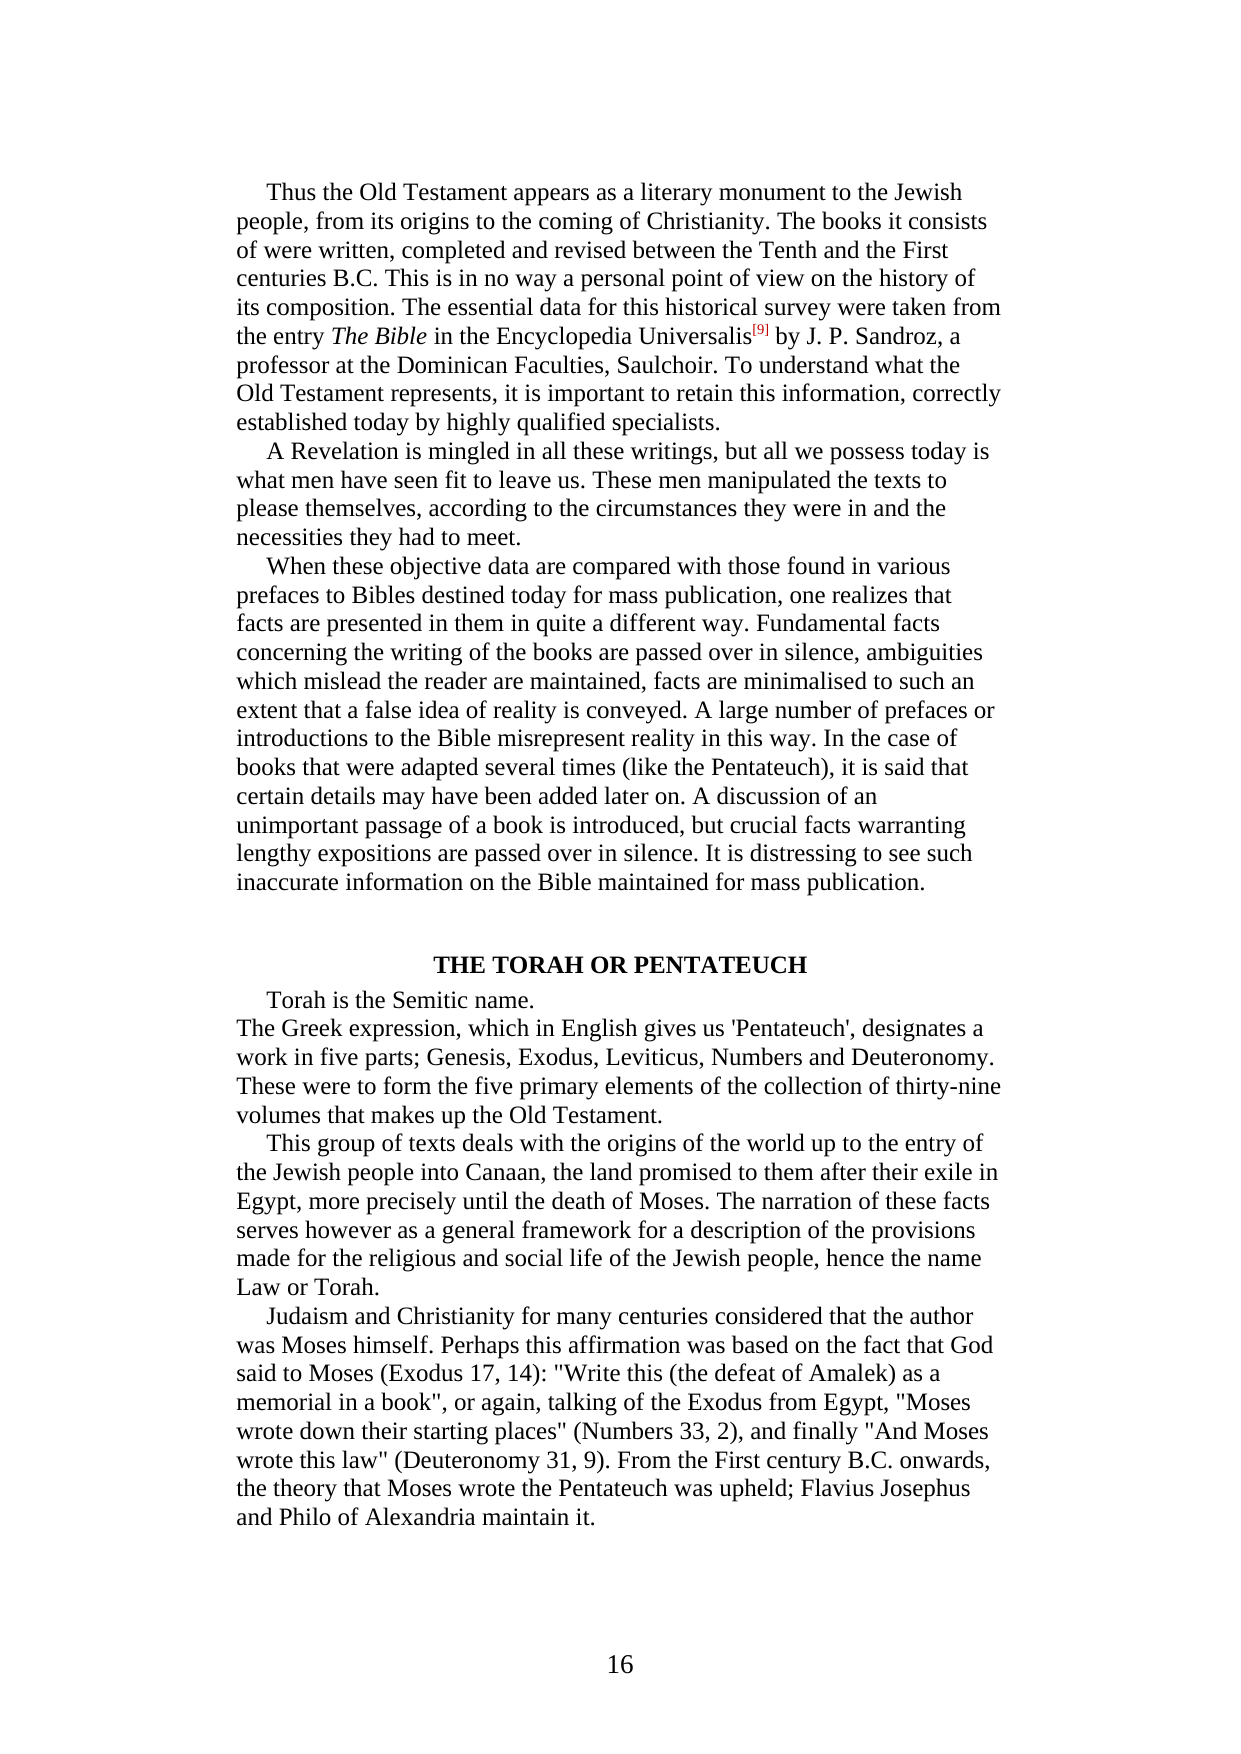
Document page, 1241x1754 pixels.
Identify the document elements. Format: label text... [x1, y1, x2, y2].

text Judaism and Christianity for many centuries considered that the author was Moses himself. Perhaps this affirmation was based on the fact that God said to Moses (Exodus 17, 14): "Write this (the defeat of Amalek) as a memorial in a book", or again, talking of the Exodus from Egypt, "Moses wrote down their starting places" (Numbers 33, 2), and finally "And Moses wrote this law" (Deuteronomy 31, 9). From the First century B.C. onwards, the theory that Moses wrote the Pentateuch was upheld; Flavius Josephus and Philo of Alexandria maintain it. [236, 1301, 1004, 1531]
text Thus the Old Testament appears as a literary monument to the Jewish people, from its origins to the coming of Christianity. The books it consists of were written, completed and revised between the Tenth and the First centuries B.C. This is in no way a personal point of view on the history of its composition. The essential data for this historical survey were taken from the entry The Bible in the Encyclopedia Universalis[9] by J. P. Sandroz, a professor at the Dominican Faculties, Saulchoir. To understand what the Old Testament represents, it is important to retain this information, correctly established today by highly qualified specialists. [236, 177, 1004, 436]
text When these objective data are compared with those found in various prefaces to Bibles destined today for mass publication, one realizes that facts are presented in them in quite a different way. Fundamental facts concerning the writing of the books are passed over in silence, ambiguities which mislead the reader are maintained, facts are minimalised to such an extent that a false idea of reality is conveyed. A large number of prefaces or introductions to the Bible misrepresent reality in this way. In the case of books that were adapted several times (like the Pentateuch), it is said that certain details may have been added later on. A discussion of an unimportant passage of a book is introduced, but crucial facts warranting lengthy expositions are passed over in silence. It is distressing to see such inaccurate information on the Bible maintained for mass publication. [236, 551, 1004, 896]
text THE TORAH OR PENTATEUCH [236, 921, 1004, 978]
text A Revelation is mingled in all these writings, but all we possess today is what men have seen fit to leave us. These men manipulated the texts to please themselves, according to the circumstances they were in and the necessities they had to meet. [236, 436, 1004, 551]
text This group of texts deals with the origins of the world up to the entry of the Jewish people into Canaan, the land promised to them after their exile in Egypt, more precisely until the death of Moses. The narration of these facts serves however as a general framework for a description of the provisions made for the religious and social life of the Jewish people, hence the name Law or Torah. [236, 1128, 1004, 1301]
text Torah is the Semitic name. The Greek expression, which in English gives us 'Pentateuch', designates a work in five parts; Genesis, Exodus, Leviticus, Numbers and Deuteronomy. These were to form the five primary elements of the collection of thirty-nine volumes that makes up the Old Testament. [236, 985, 1004, 1128]
